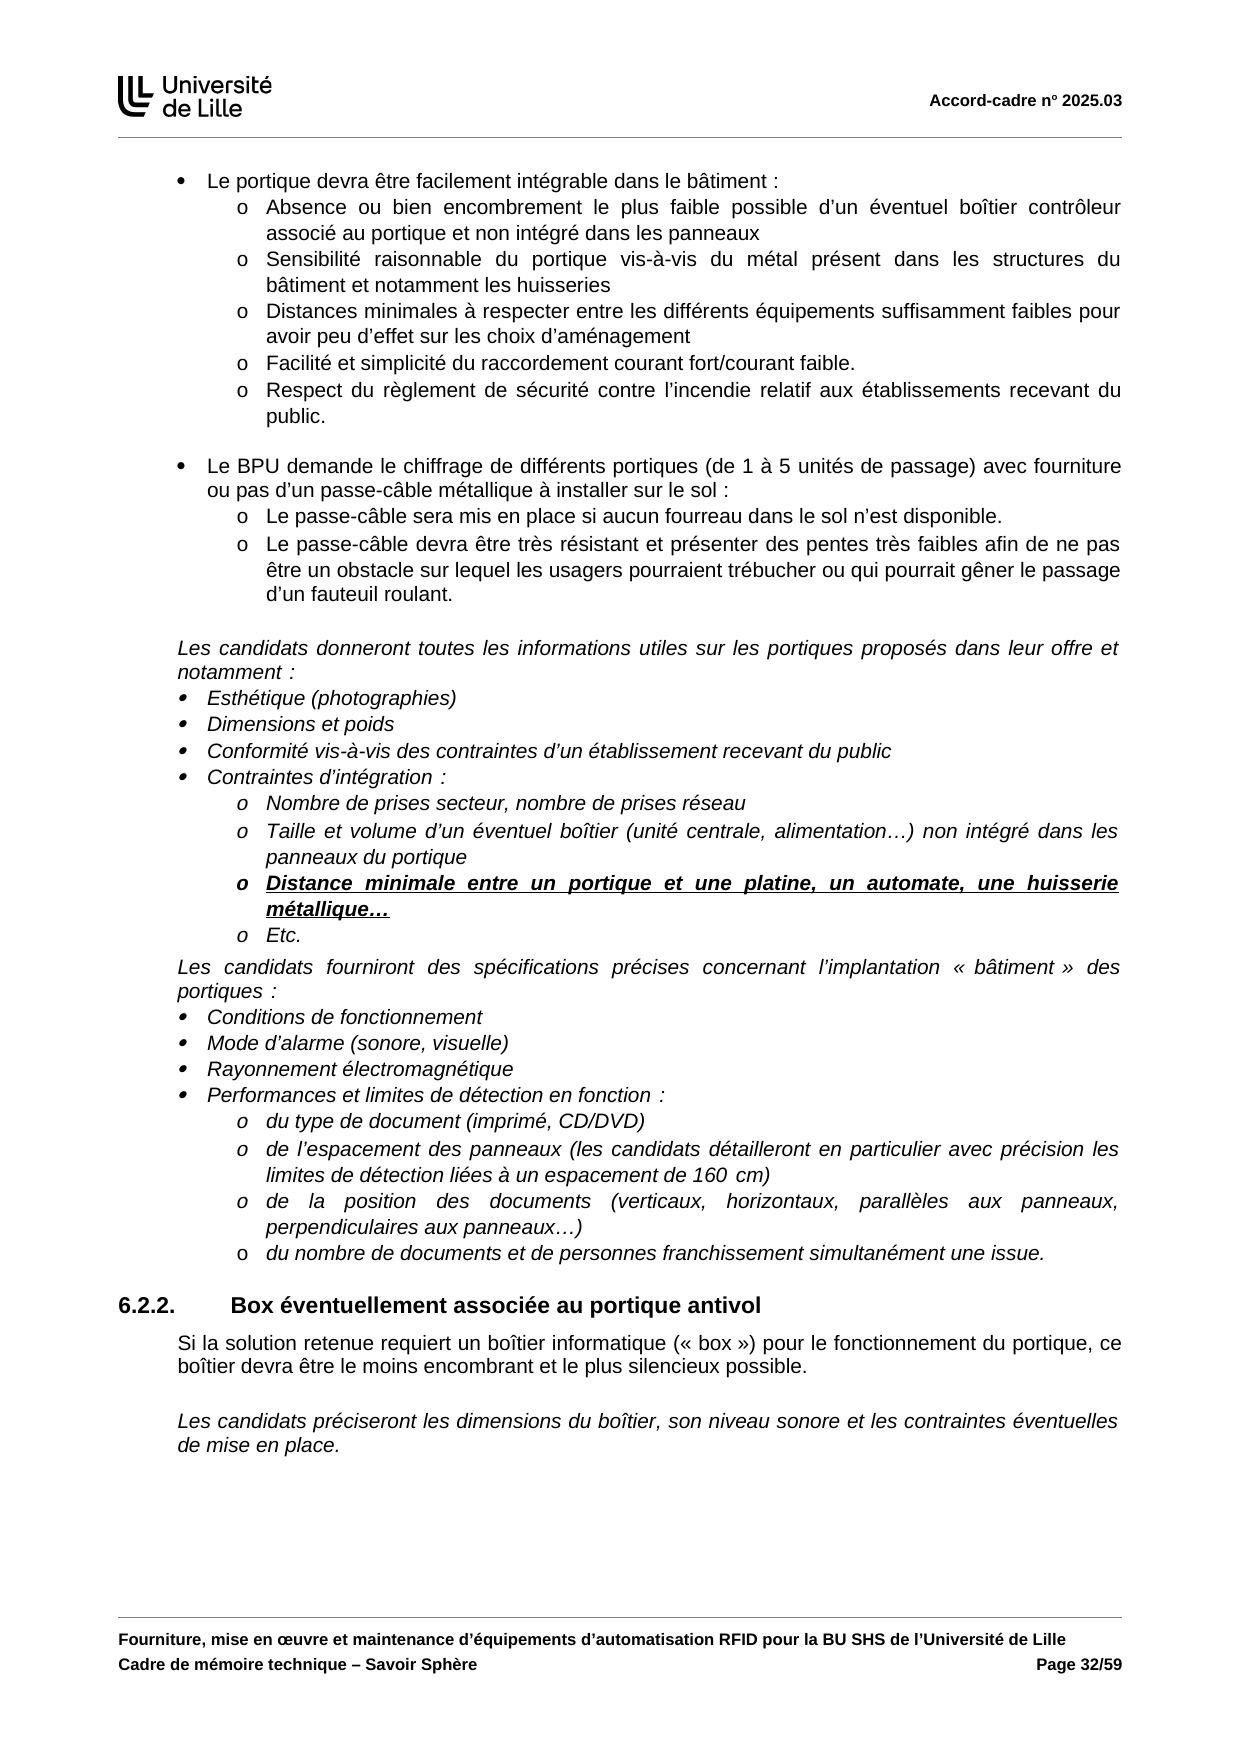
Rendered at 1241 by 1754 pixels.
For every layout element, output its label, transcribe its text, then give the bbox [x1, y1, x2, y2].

text Etc. [236, 922, 1122, 948]
text Mode d’alarme (sonore, visuelle) [177, 1031, 1122, 1055]
text Absence ou bien encombrement le plus faible possible d’un éventuel boîtier contrôleur associé au portique et non intégré dans les panneaux [236, 195, 1122, 244]
text du type de document (imprimé, CD/DVD) [236, 1109, 1122, 1135]
text de l’espacement des panneaux (les candidats détailleront en particulier avec précision les limites de détection liées à un espacement de 160 cm) [236, 1137, 1122, 1187]
picture [118, 76, 272, 117]
text Le BPU demande le chiffrage de différents portiques (de 1 à 5 unités de passage) avec fourniture ou pas d’un passe-câble métallique à installer sur le sol : [177, 454, 1122, 502]
text de la position des documents (verticaux, horizontaux, parallèles aux panneaux, perpendiculaires aux panneaux…) [236, 1189, 1122, 1239]
text Le passe-câble devra être très résistant et présenter des pentes très faibles afin de ne pas être un obstacle sur lequel les usagers pourraient trébucher ou qui pourrait gêner le passage d’un fauteuil roulant. [236, 532, 1122, 606]
text Performances et limites de détection en fonction : [177, 1083, 1122, 1107]
text Le passe-câble sera mis en place si aucun fourreau dans le sol n’est disponible. [236, 504, 1122, 530]
text Conformité vis-à-vis des contraintes d’un établissement recevant du public [177, 738, 1122, 762]
text Les candidats fourniront des spécifications précises concernant l’implantation « bâtiment » des portiques : [177, 954, 1122, 1002]
text Le portique devra être facilement intégrable dans le bâtiment : [177, 169, 1122, 193]
text Facilité et simplicité du raccordement courant fort/courant faible. [236, 350, 1122, 376]
text Conditions de fonctionnement [177, 1004, 1122, 1028]
text Esthétique (photographies) [177, 686, 1122, 710]
subtitle Box éventuellement associée au portique antivol [118, 1292, 1122, 1318]
text Taille et volume d’un éventuel boîtier (unité centrale, alimentation…) non intégré dans les panneaux du portique [236, 819, 1122, 868]
text Les candidats donneront toutes les informations utiles sur les portiques proposés dans leur offre et notamment : [177, 636, 1122, 684]
text Si la solution retenue requiert un boîtier informatique (« box ») pour le fonctionnement du portique, ce boîtier devra être le moins encombrant et le plus silencieux possible. [177, 1330, 1122, 1378]
text du nombre de documents et de personnes franchissement simultanément une issue. [236, 1241, 1122, 1267]
text Les candidats préciseront les dimensions du boîtier, son niveau sonore et les contraintes éventuelles de mise en place. [177, 1408, 1122, 1456]
text Distance minimale entre un portique et une platine, un automate, une huisserie métallique… [236, 871, 1122, 920]
text Distances minimales à respecter entre les différents équipements suffisamment faibles pour avoir peu d’effet sur les choix d’aménagement [236, 298, 1122, 348]
text Nombre de prises secteur, nombre de prises réseau [236, 791, 1122, 817]
text Dimensions et poids [177, 712, 1122, 736]
text Respect du règlement de sécurité contre l’incendie relatif aux établissements recevant du public. [236, 378, 1122, 428]
text Sensibilité raisonnable du portique vis-à-vis du métal présent dans les structures du bâtiment et notamment les huisseries [236, 247, 1122, 296]
text Rayonnement électromagnétique [177, 1057, 1122, 1081]
text Contraintes d’intégration : [177, 764, 1122, 789]
